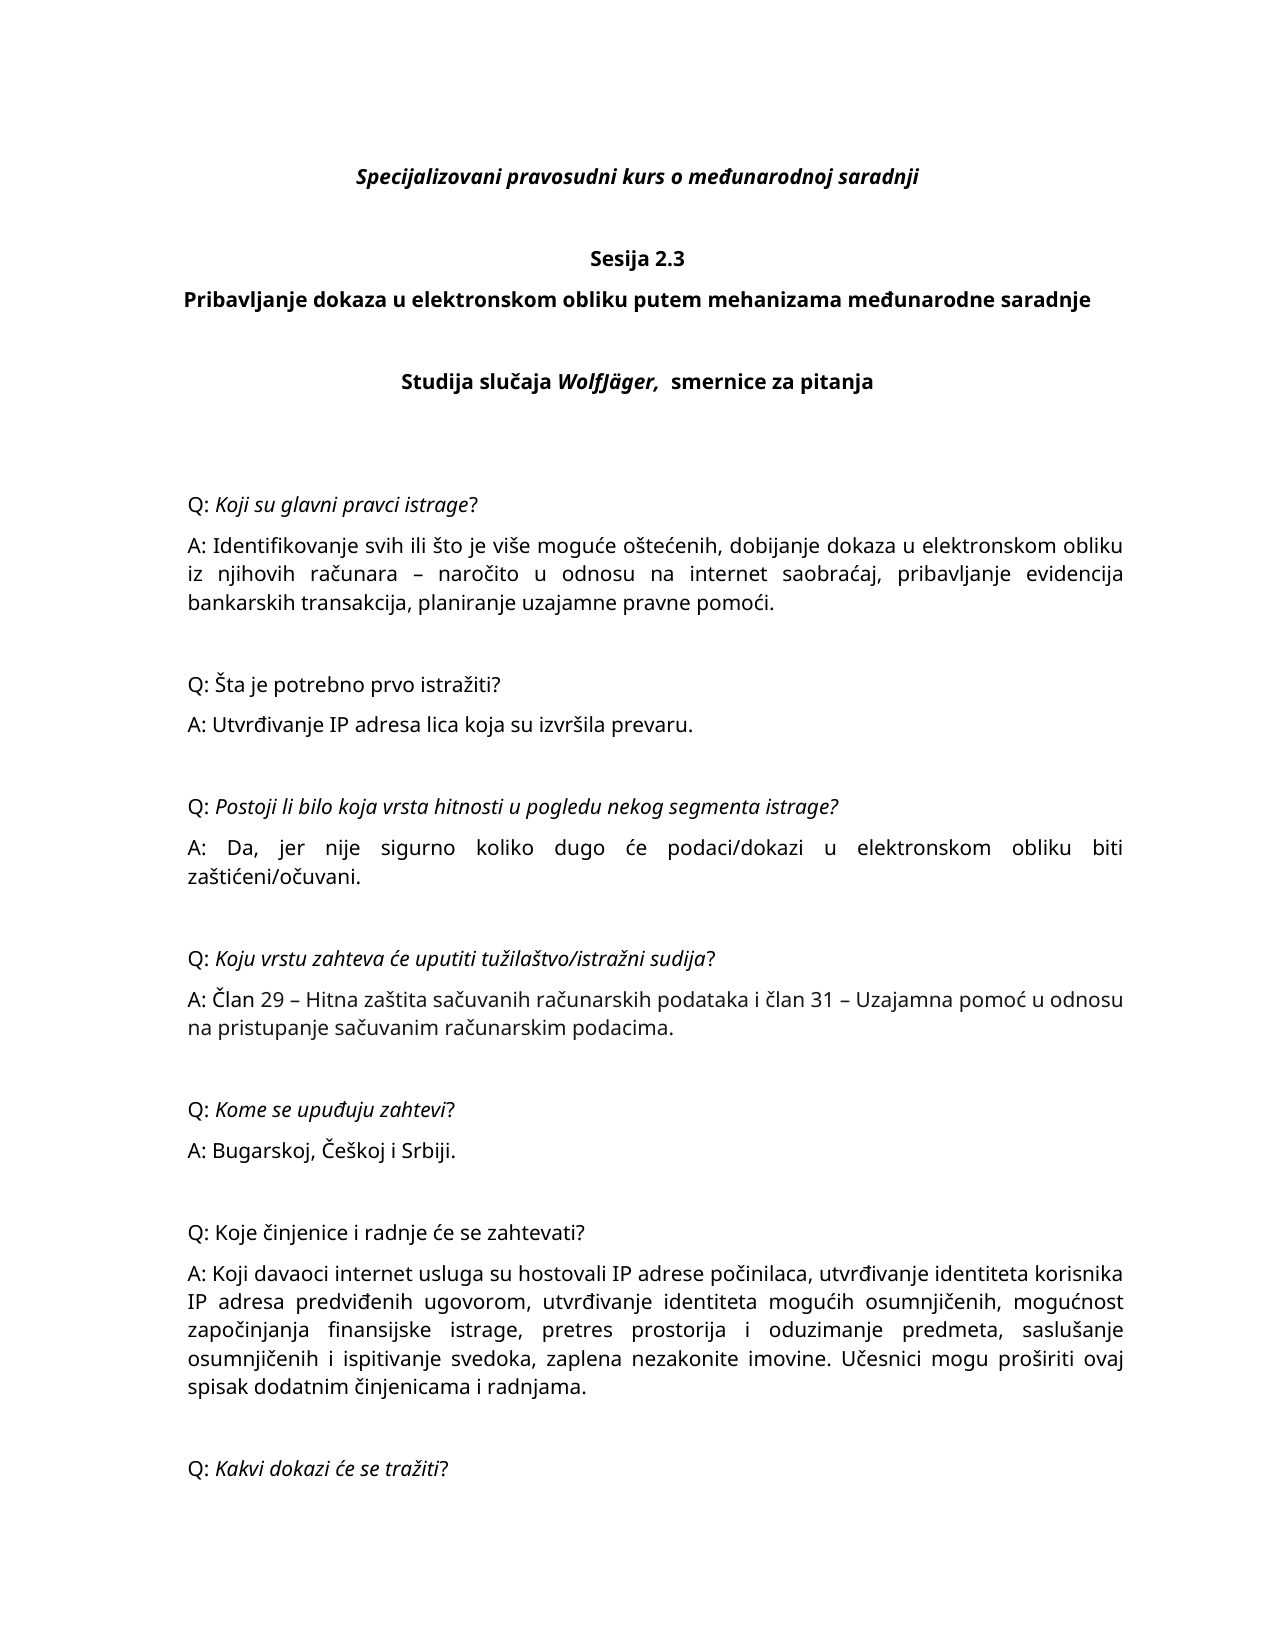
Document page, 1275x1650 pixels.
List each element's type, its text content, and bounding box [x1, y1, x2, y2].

text A: Bugarskoj, Češkoj i Srbiji. [187, 1136, 1125, 1164]
text Sesija 2.3 [150, 244, 1125, 273]
text Q: Kakvi dokazi će se tražiti? [187, 1454, 1125, 1483]
text Studija slučaja WolfJäger, smernice za pitanja [150, 367, 1125, 396]
text A: Da, jer nije sigurno koliko dugo će podaci/dokazi u elektronskom obliku biti zaštićeni/očuvani. [187, 833, 1125, 890]
text A: Član 29 – Hitna zaštita sačuvanih računarskih podataka i član 31 – Uzajamna pomoć u odnosu na pristupanje sačuvanim računarskim podacima. [187, 985, 1125, 1042]
text A: Utvrđivanje IP adresa lica koja su izvršila prevaru. [187, 711, 1125, 739]
text Pribavljanje dokaza u elektronskom obliku putem mehanizama međunarodne saradnje [150, 285, 1125, 314]
text Q: Koju vrstu zahteva će uputiti tužilaštvo/istražni sudija? [187, 944, 1125, 972]
text A: Identifikovanje svih ili što je više moguće oštećenih, dobijanje dokaza u elektronskom obliku iz njihovih računara – naročito u odnosu na internet saobraćaj, pribavljanje evidencija bankarskih transakcija, planiranje uzajamne pravne pomoći. [187, 531, 1125, 616]
text Q: Kome se upuđuju zahtevi? [187, 1095, 1125, 1123]
text Q: Šta je potrebno prvo istražiti? [187, 670, 1125, 698]
text Specijalizovani pravosudni kurs o međunarodnoj saradnji [150, 162, 1125, 191]
text Q: Koji su glavni pravci istrage? [187, 490, 1125, 518]
text Q: Postoji li bilo koja vrsta hitnosti u pogledu nekog segmenta istrage? [187, 792, 1125, 821]
text A: Koji davaoci internet usluga su hostovali IP adrese počinilaca, utvrđivanje identiteta korisnika IP adresa predviđenih ugovorom, utvrđivanje identiteta mogućih osumnjičenih, mogućnost započinjanja finansijske istrage, pretres prostorija i oduzimanje predmeta, saslušanje osumnjičenih i ispitivanje svedoka, zaplena nezakonite imovine. Učesnici mogu proširiti ovaj spisak dodatnim činjenicama i radnjama. [187, 1259, 1125, 1401]
text Q: Koje činjenice i radnje će se zahtevati? [187, 1218, 1125, 1246]
